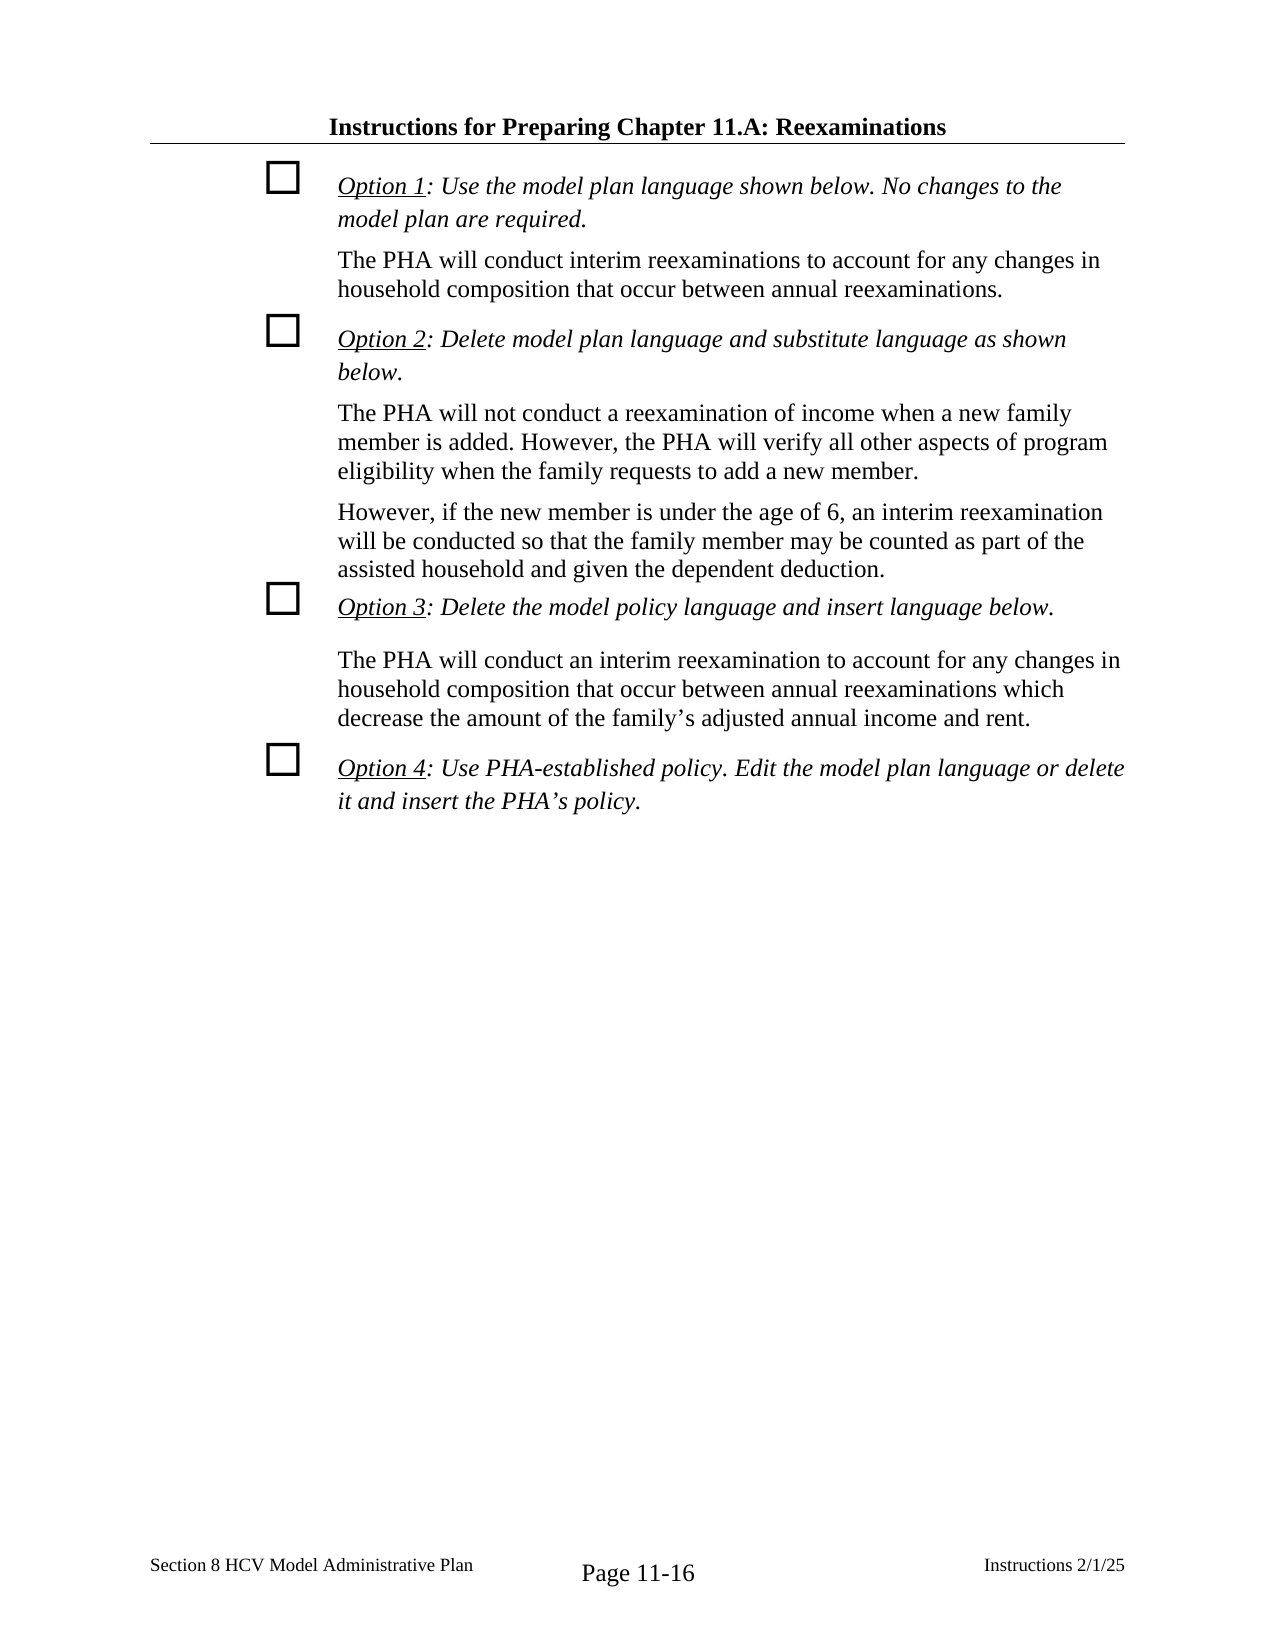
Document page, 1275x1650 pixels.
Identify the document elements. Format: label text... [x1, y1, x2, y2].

text However, if the new member is under the age of 6, an interim reexamination will be conducted so that the family member may be counted as part of the assisted household and given the dependent deduction. [337, 497, 1125, 583]
text The PHA will conduct an interim reexamination to account for any changes in household composition that occur between annual reexaminations which decrease the amount of the family’s adjusted annual income and rent. [337, 645, 1125, 732]
text Option 1: Use the model plan language shown below. No changes to the model plan are required. [262, 162, 1125, 233]
text Option 3: Delete the model policy language and insert language below. [262, 583, 1125, 625]
text The PHA will conduct interim reexaminations to account for any changes in household composition that occur between annual reexaminations. [337, 245, 1125, 303]
text Option 2: Delete model plan language and substitute language as shown below. [262, 315, 1125, 386]
text The PHA will not conduct a reexamination of income when a new family member is added. However, the PHA will verify all other aspects of program eligibility when the family requests to add a new member. [337, 398, 1125, 484]
text Option 4: Use PHA-established policy. Edit the model plan language or delete it and insert the PHA’s policy. [262, 744, 1125, 814]
